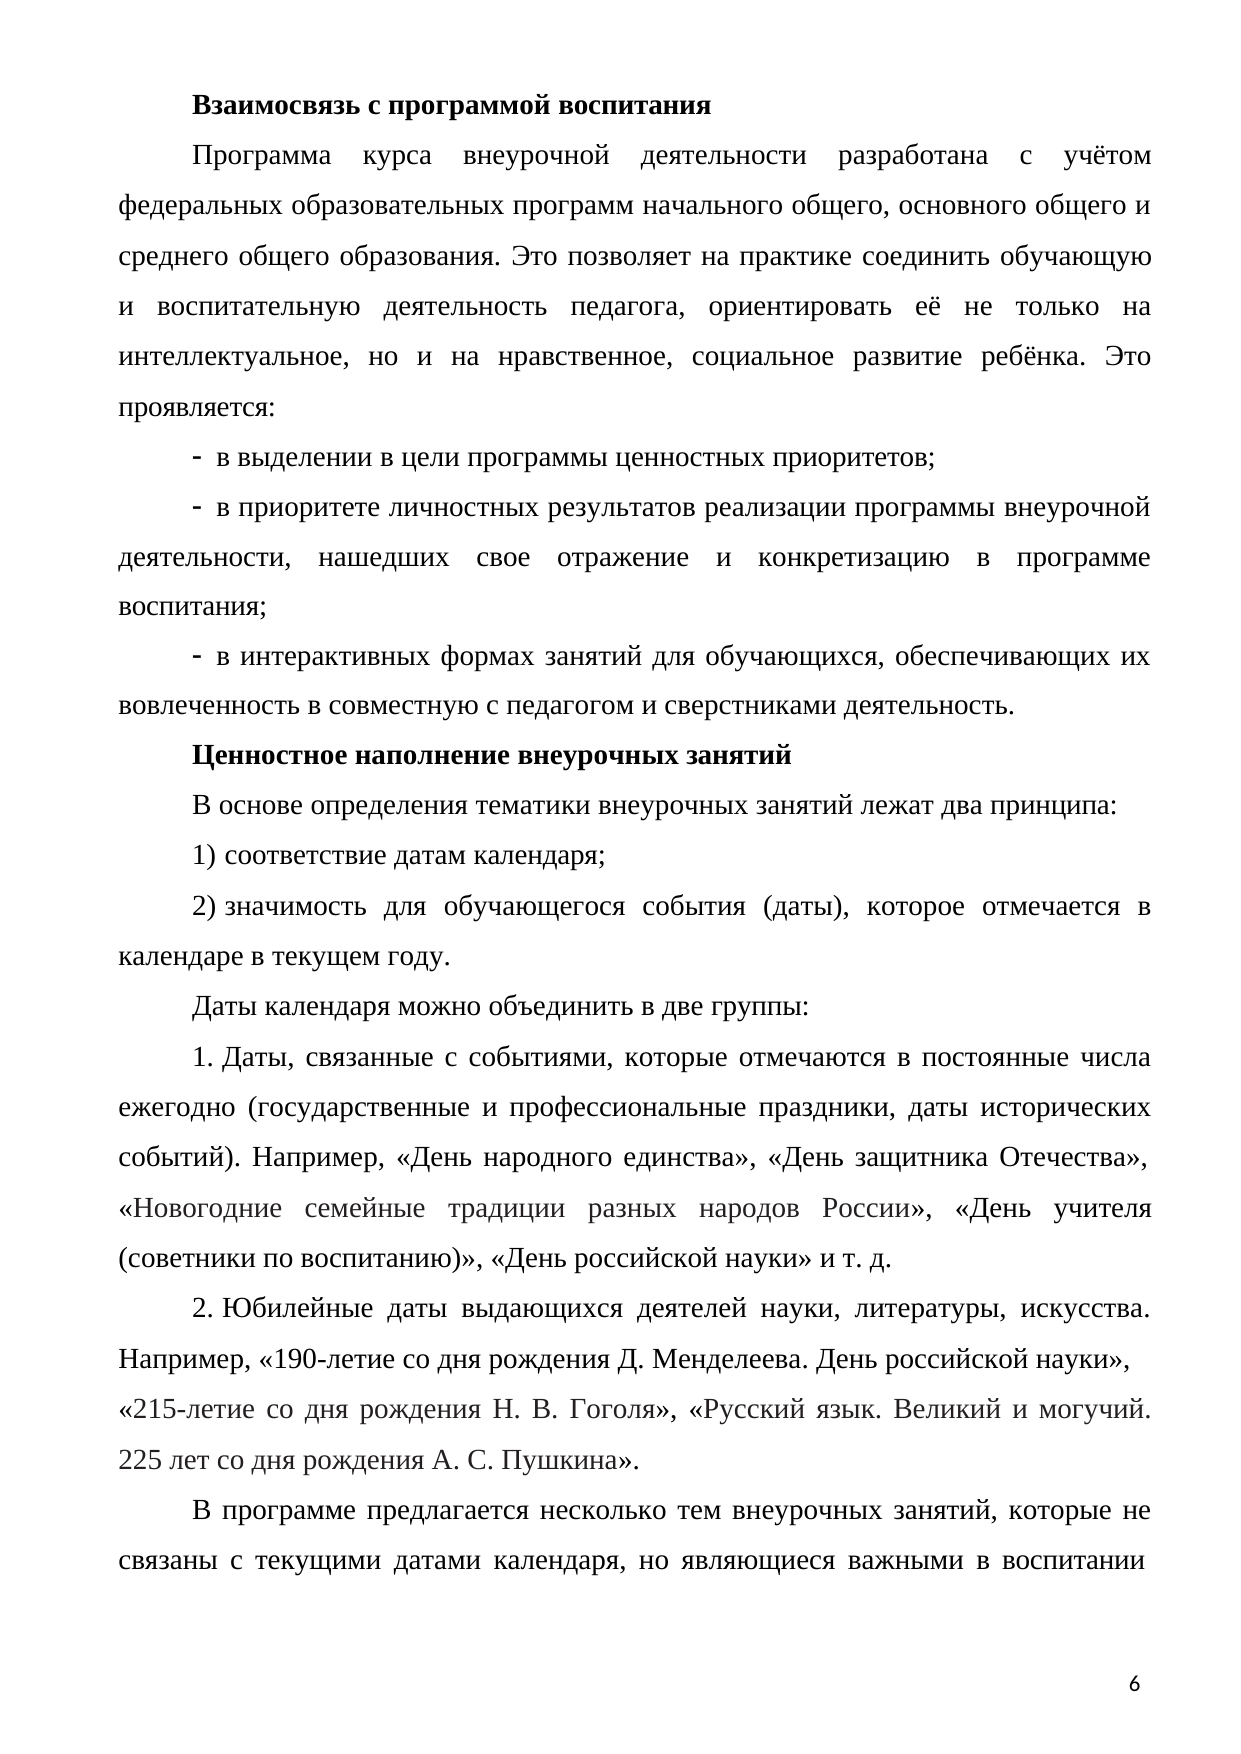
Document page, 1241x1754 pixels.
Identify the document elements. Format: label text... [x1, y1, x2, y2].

list в интерактивных формах занятий для обучающихся, обеспечивающих их вовлеченность в совместную с педагогом и сверстниками деятельность. [118, 638, 1152, 721]
list в приоритете личностных результатов реализации программы внеурочной деятельности, нашедших свое отражение и конкретизацию в программе воспитания; [118, 489, 1151, 622]
list в выделении в цели программы ценностных приоритетов; [192, 439, 1165, 473]
text «Новогодние семейные традиции разных народов России», «День учителя (советники по воспитанию)», «День российской науки» и т. д. [118, 1190, 1152, 1273]
text В программе предлагается несколько тем внеурочных занятий, которые не связаны с текущими датами календаря, но являющиеся важными в воспитании [118, 1492, 1152, 1576]
list Даты, связанные с событиями, которые отмечаются в постоянные числа ежегодно (государственные и профессиональные праздники, даты исторических событий). Например, «День народного единства», «День защитника Отечества», [118, 1039, 1152, 1173]
subtitle Взаимосвязь с программой воспитания [192, 87, 1165, 120]
text Программа курса внеурочной деятельности разработана с учётом федеральных образовательных программ начального общего, основного общего и среднего общего образования. Это позволяет на практике соединить обучающую и воспитательную деятельность педагога, ориентировать её не только на интеллектуальное, но и на нравственное, социальное развитие ребёнка. Это проявляется: [118, 137, 1152, 422]
text Даты календаря можно объединить в две группы: [192, 989, 1165, 1022]
text «215-летие со дня рождения Н. В. Гоголя», «Русский язык. Великий и могучий. 225 лет со дня рождения А. С. Пушкина». [118, 1392, 1152, 1475]
list значимость для обучающегося события (даты), которое отмечается в календаре в текущем году. [118, 888, 1152, 972]
list Юбилейные даты выдающихся деятелей науки, литературы, искусства. Например, «190-летие со дня рождения Д. Менделеева. День российской науки», [118, 1290, 1151, 1374]
text В основе определения тематики внеурочных занятий лежат два принципа: [192, 787, 1165, 821]
list соответствие датам календаря; [192, 837, 1165, 871]
subtitle Ценностное наполнение внеурочных занятий [192, 737, 1165, 771]
